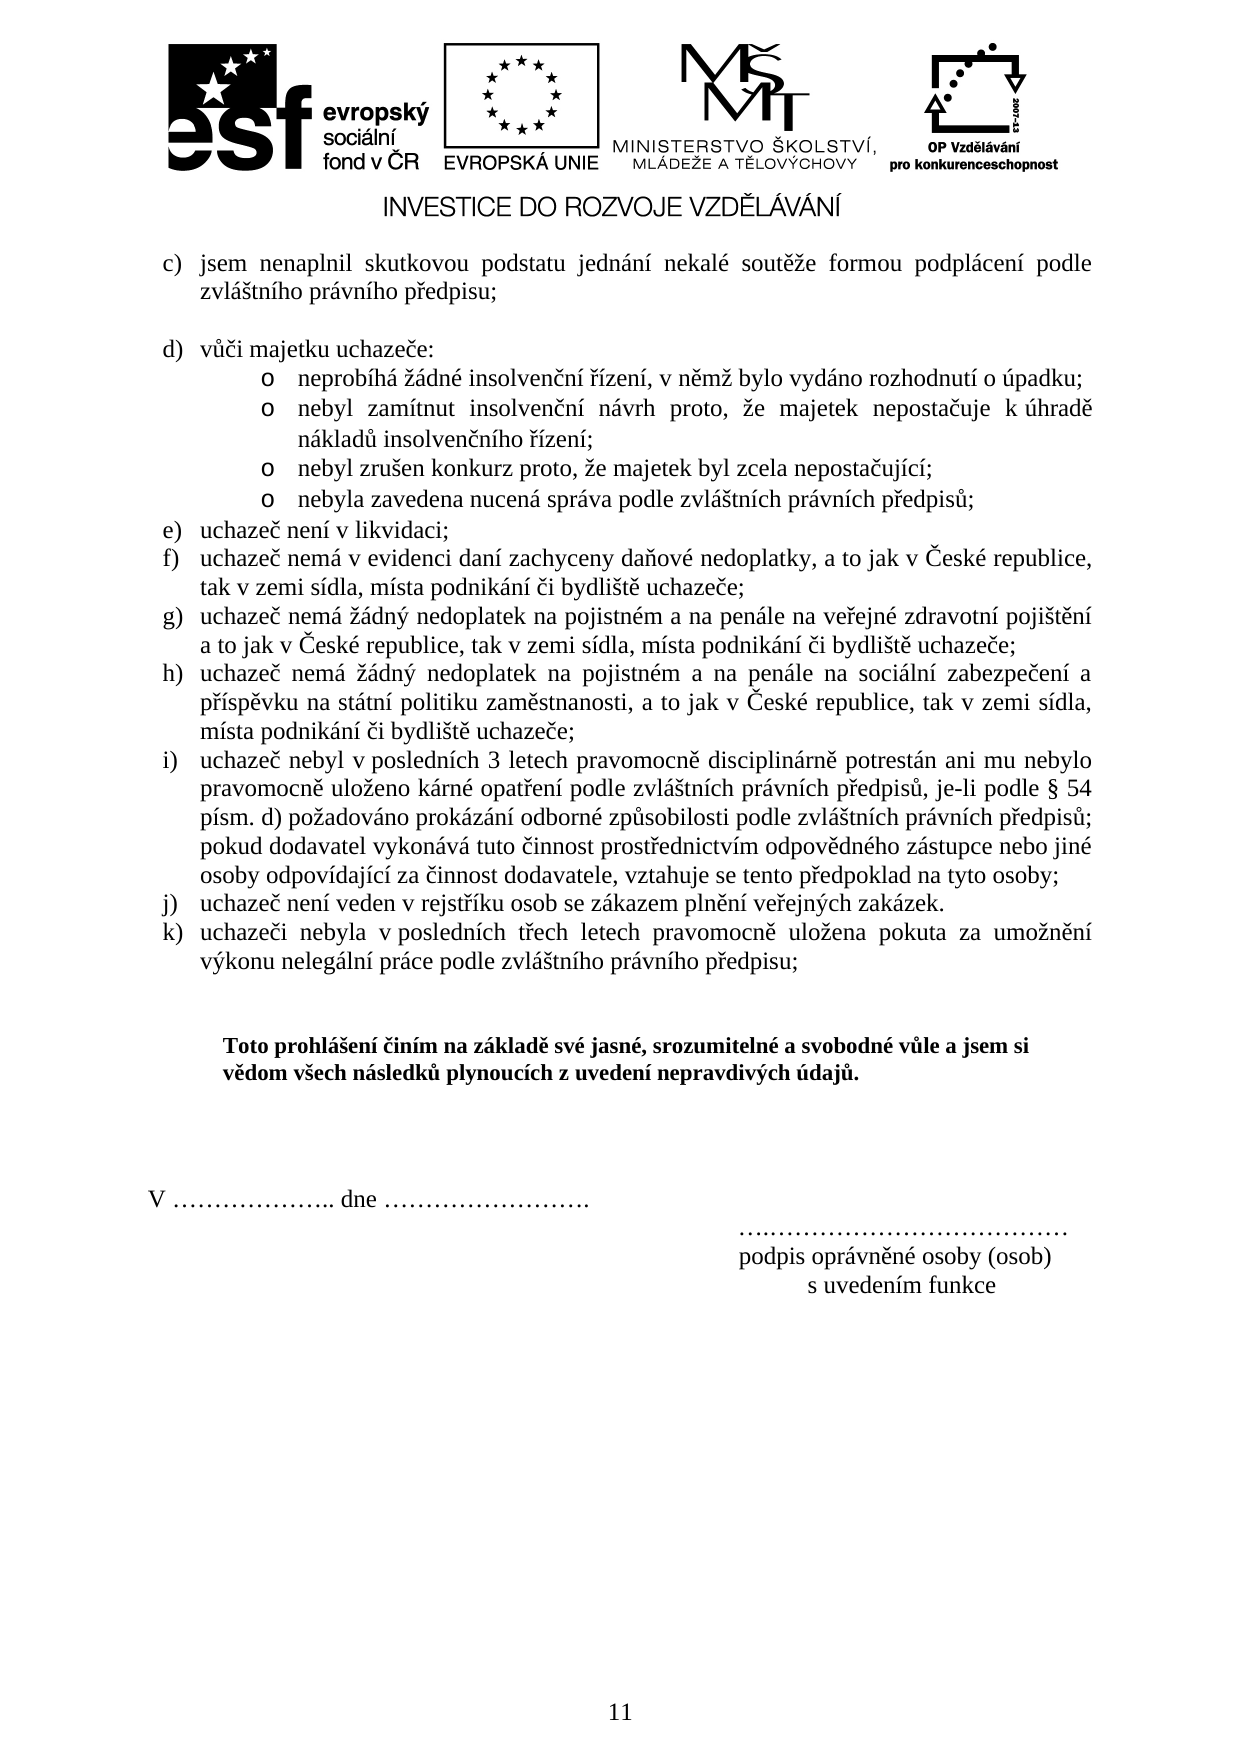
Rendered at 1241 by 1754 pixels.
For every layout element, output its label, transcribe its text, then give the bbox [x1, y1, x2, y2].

picture [121, 3, 1119, 248]
list uchazeč není v likvidaci; [162, 515, 1092, 543]
text V ……………….. dne ……………………. [148, 1184, 1092, 1212]
text ….……………………………… [148, 1212, 1092, 1241]
list uchazeč nemá v evidenci daní zachyceny daňové nedoplatky, a to jak v České republice, tak v zemi sídla, místa podnikání či bydliště uchazeče; [162, 543, 1092, 601]
list uchazeči nebyla v posledních třech letech pravomocně uložena pokuta za umožnění výkonu nelegální práce podle zvláštního právního předpisu; [162, 917, 1092, 975]
list nebyl zrušen konkurz proto, že majetek byl zcela nepostačující; [260, 453, 1092, 484]
list nebyl zamítnut insolvenční návrh proto, že majetek nepostačuje k úhradě nákladů insolvenčního řízení; [260, 393, 1092, 453]
text podpis oprávněné osoby (osob) [738, 1241, 1092, 1270]
list uchazeč nemá žádný nedoplatek na pojistném a na penále na sociální zabezpečení a příspěvku na státní politiku zaměstnanosti, a to jak v České republice, tak v zemi sídla, místa podnikání či bydliště uchazeče; [162, 658, 1092, 745]
list uchazeč nemá žádný nedoplatek na pojistném a na penále na veřejné zdravotní pojištění a to jak v České republice, tak v zemi sídla, místa podnikání či bydliště uchazeče; [162, 601, 1092, 658]
list neprobíhá žádné insolvenční řízení, v němž bylo vydáno rozhodnutí o úpadku; [260, 363, 1092, 393]
list uchazeč nebyl v posledních 3 letech pravomocně disciplinárně potrestán ani mu nebylo pravomocně uloženo kárné opatření podle zvláštních právních předpisů, je-li podle § 54 písm. d) požadováno prokázání odborné způsobilosti podle zvláštních právních předpisů; pokud dodavatel vykonává tuto činnost prostřednictvím odpovědného zástupce nebo jiné osoby odpovídající za činnost dodavatele, vztahuje se tento předpoklad na tyto osoby; [162, 745, 1092, 888]
list uchazeč není veden v rejstříku osob se zákazem plnění veřejných zakázek. [162, 888, 1092, 917]
list vůči majetku uchazeče: [162, 334, 1092, 363]
text s uvedením funkce [738, 1270, 1092, 1299]
text Toto prohlášení činím na základě své jasné, srozumitelné a svobodné vůle a jsem si vědom všech následků plynoucích z uvedení nepravdivých údajů. [223, 1032, 1092, 1085]
list nebyla zavedena nucená správa podle zvláštních právních předpisů; [260, 484, 1092, 515]
list jsem nenaplnil skutkovou podstatu jednání nekalé soutěže formou podplácení podle zvláštního právního předpisu; [162, 111, 1092, 305]
